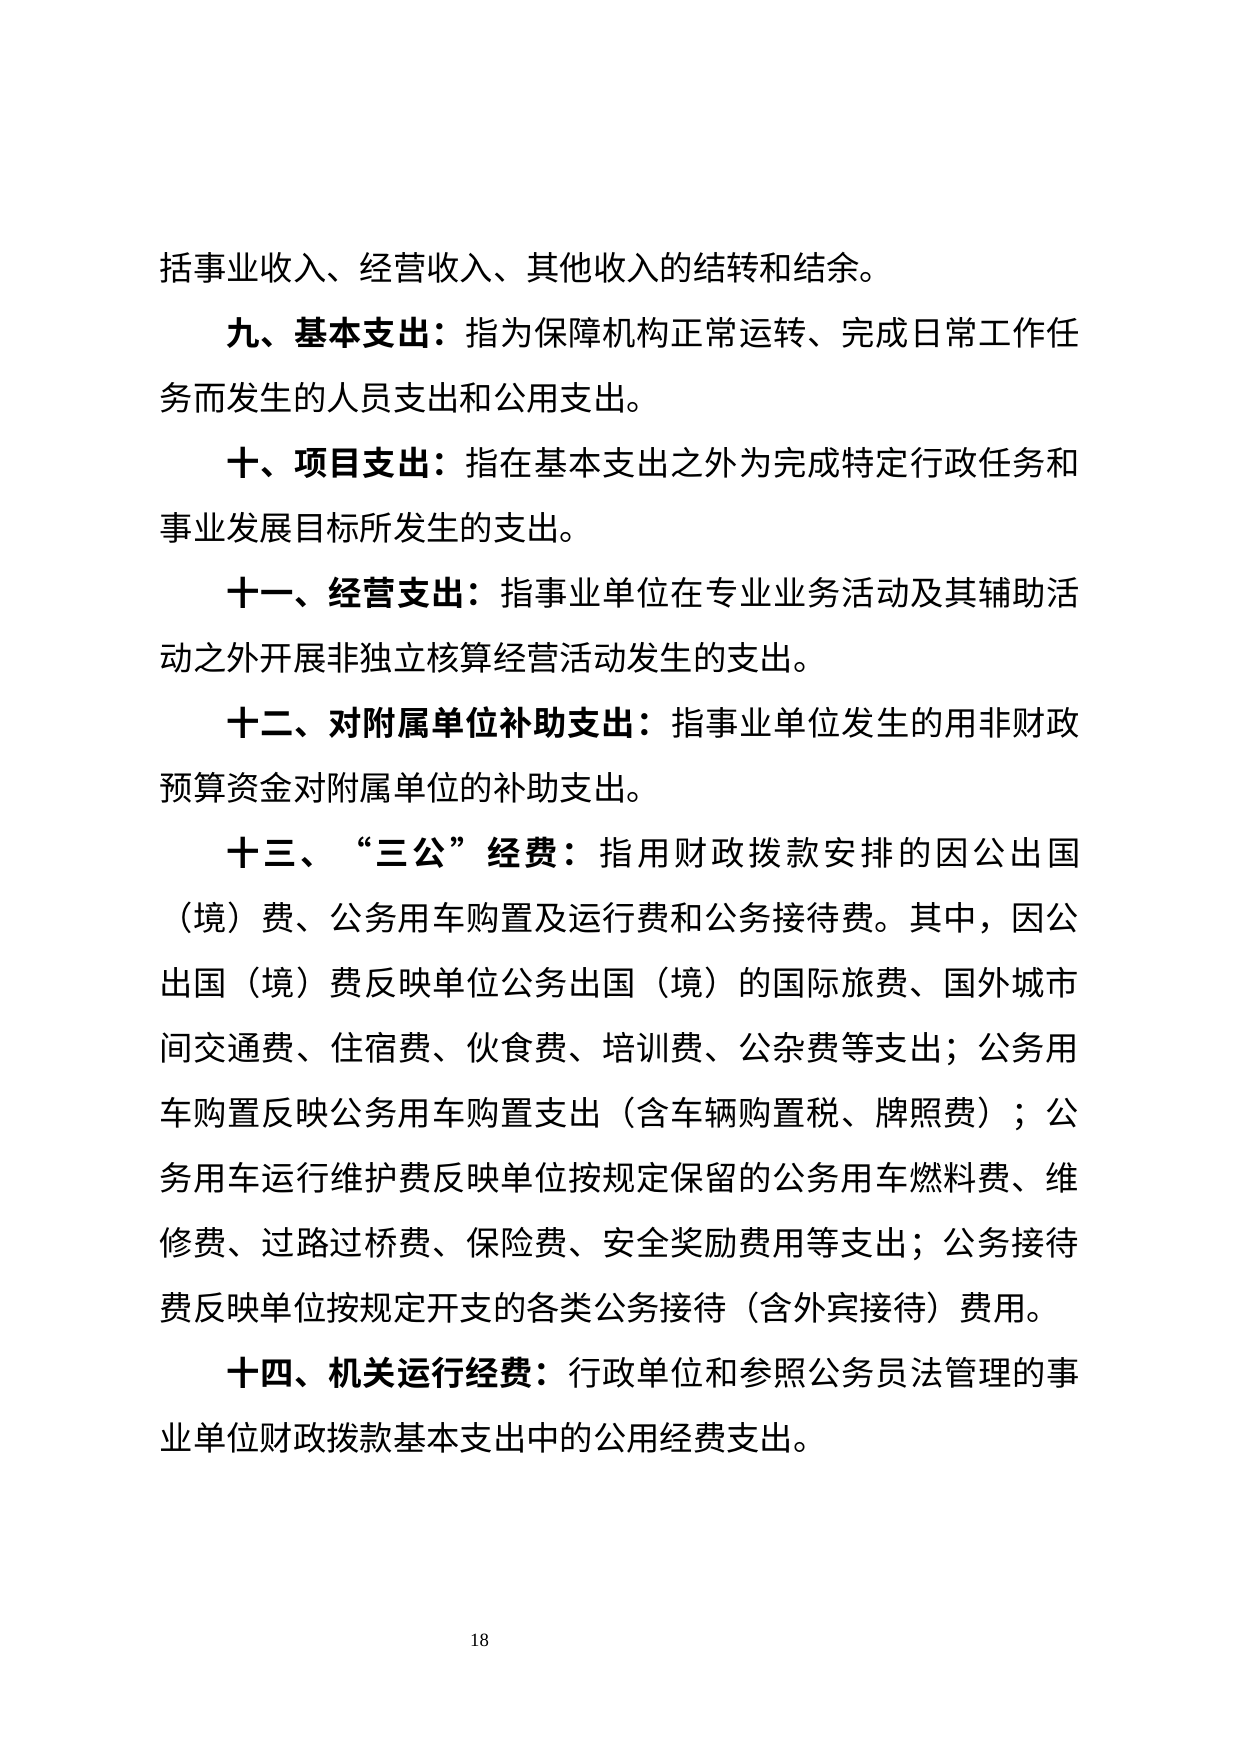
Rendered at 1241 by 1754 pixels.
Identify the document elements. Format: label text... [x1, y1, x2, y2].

text 十四、机关运行经费：行政单位和参照公务员法管理的事业单位财政拨款基本支出中的公用经费支出。 [159, 1338, 1081, 1468]
text 十三、“三公”经费：指用财政拨款安排的因公出国（境）费、公务用车购置及运行费和公务接待费。其中，因公出国（境）费反映单位公务出国（境）的国际旅费、国外城市间交通费、住宿费、伙食费、培训费、公杂费等支出；公务用车购置反映公务用车购置支出（含车辆购置税、牌照费）；公务用车运行维护费反映单位按规定保留的公务用车燃料费、维修费、过路过桥费、保险费、安全奖励费用等支出；公务接待费反映单位按规定开支的各类公务接待（含外宾接待）费用。 [159, 818, 1081, 1338]
text 十一、经营支出：指事业单位在专业业务活动及其辅助活动之外开展非独立核算经营活动发生的支出。 [159, 558, 1081, 688]
text 十二、对附属单位补助支出：指事业单位发生的用非财政预算资金对附属单位的补助支出。 [159, 688, 1081, 818]
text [159, 233, 1081, 298]
text 十、项目支出：指在基本支出之外为完成特定行政任务和事业发展目标所发生的支出。 [159, 428, 1081, 558]
text 九、基本支出：指为保障机构正常运转、完成日常工作任务而发生的人员支出和公用支出。 [159, 298, 1081, 428]
